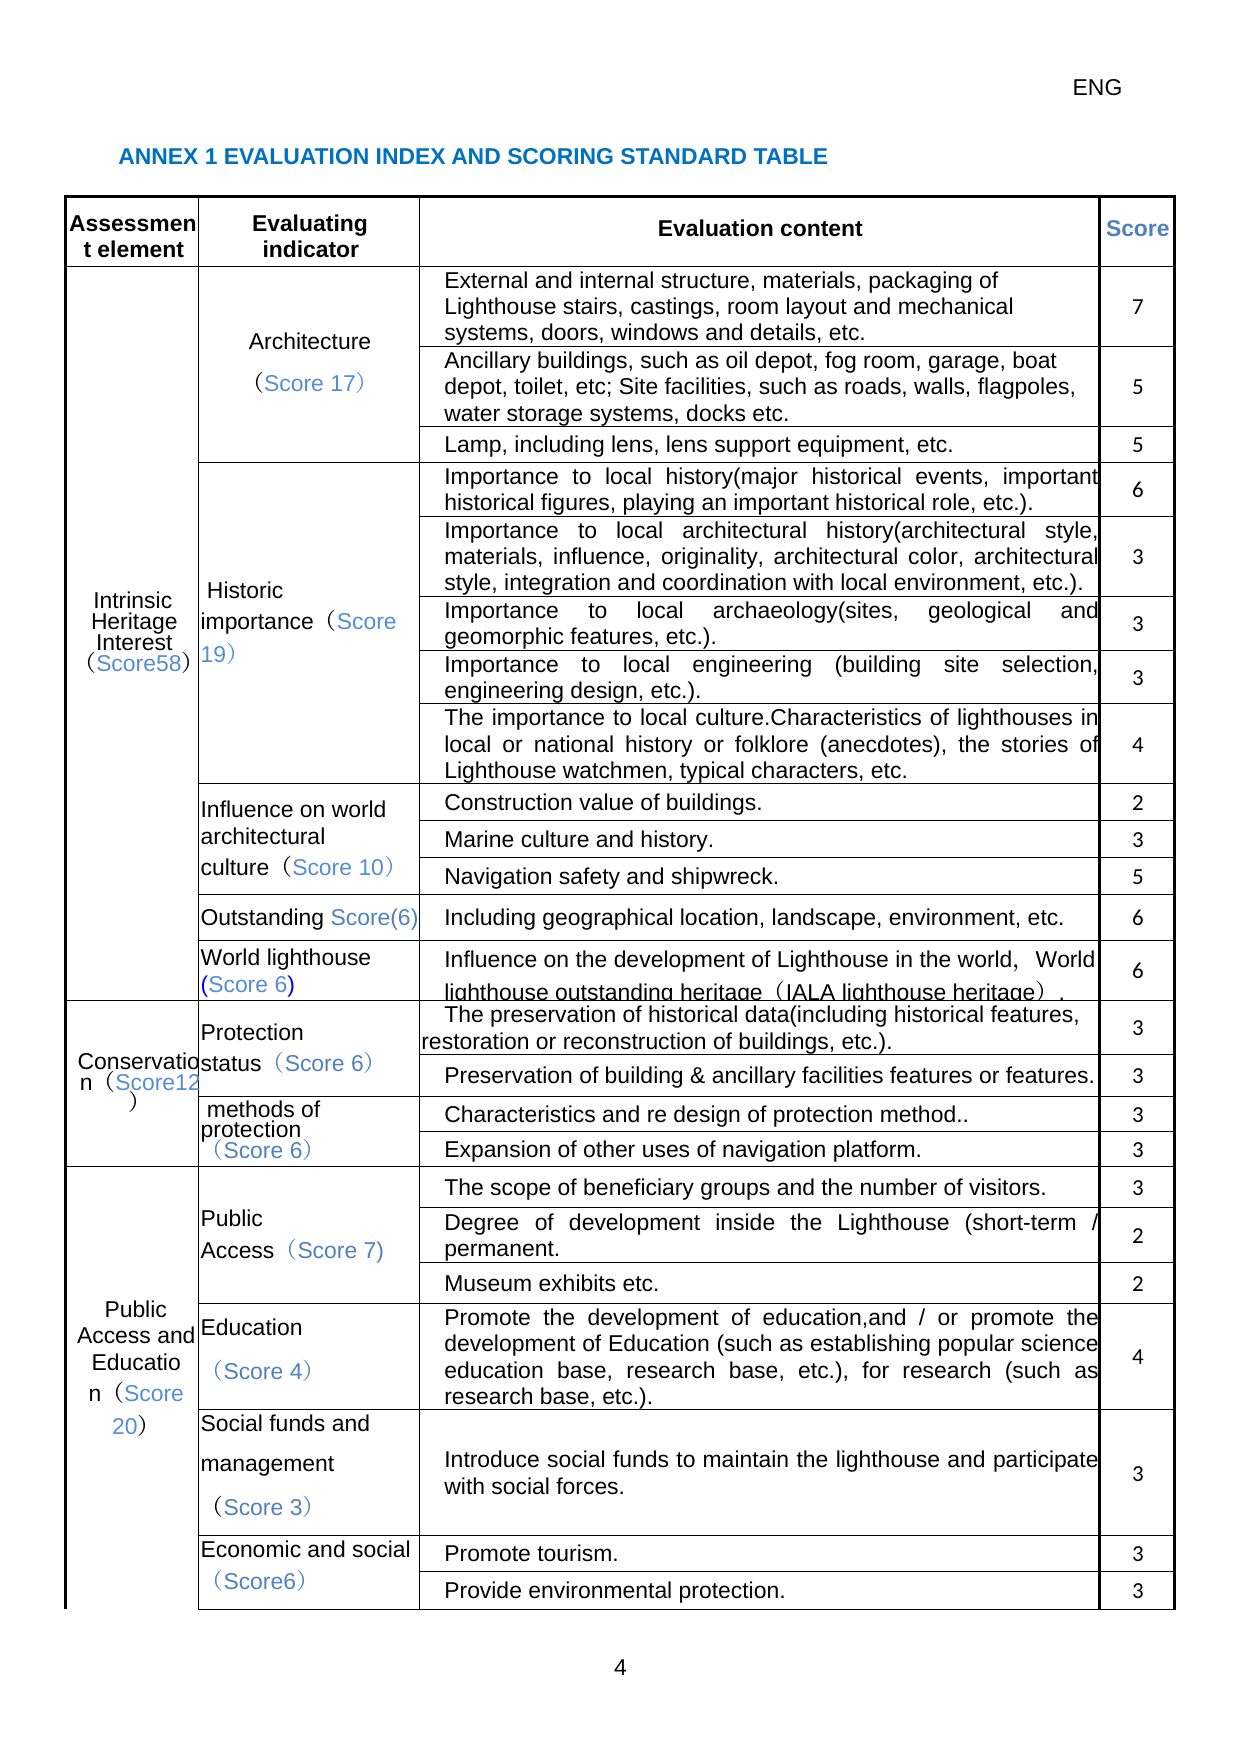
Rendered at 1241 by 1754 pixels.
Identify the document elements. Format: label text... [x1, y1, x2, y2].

table_cell Protection status（Score 6） [199, 1001, 419, 1096]
table_cell 6 [1101, 941, 1173, 1000]
table_cell 3 [1101, 1572, 1173, 1609]
table_cell Intrinsic Heritage Interest （Score58） [67, 267, 198, 1000]
table_cell 5 [1101, 427, 1173, 462]
table_header Assessment element [67, 198, 198, 266]
table_cell The preservation of historical data(including historical features, restoration or reconstruction of buildings, etc.). [420, 1001, 1098, 1054]
table_header Evaluating indicator [199, 198, 419, 266]
table_cell 5 [1101, 858, 1173, 894]
table_cell 2 [1101, 784, 1173, 820]
table_cell Importance to local archaeology(sites, geological and geomorphic features, etc.). [420, 597, 1098, 649]
table_cell External and internal structure, materials, packaging of Lighthouse stairs, castings, room layout and mechanical systems, doors, windows and details, etc. [420, 267, 1098, 346]
table_cell Introduce social funds to maintain the lighthouse and participate with social forces. [420, 1410, 1098, 1535]
table_header Evaluation content [420, 198, 1098, 266]
table_cell Importance to local engineering (building site selection, engineering design, etc.). [420, 651, 1098, 703]
table_cell The scope of beneficiary groups and the number of visitors. [420, 1167, 1098, 1207]
list Annex 1 EVALUATION index and scoring standard table [118, 143, 1122, 169]
table_cell 3 [1101, 517, 1173, 596]
table_cell 3 [1101, 1536, 1173, 1571]
table_cell Importance to local architectural history(architectural style, materials, influence, originality, architectural color, architectural style, integration and coordination with local environment, etc.). [420, 517, 1098, 596]
table_cell 3 [1101, 651, 1173, 703]
table_cell 3 [1101, 1001, 1173, 1054]
table_cell Navigation safety and shipwreck. [420, 858, 1098, 894]
table_cell Influence on world architectural culture（Score 10） [199, 784, 419, 894]
table_cell 3 [1101, 1055, 1173, 1096]
table_cell 3 [1101, 1132, 1173, 1166]
table_cell Historic importance（Score 19） [199, 463, 419, 783]
table_cell Influence on the development of Lighthouse in the world，World lighthouse outstanding heritage（IALA lighthouse heritage）. [420, 941, 1098, 1000]
table_cell 3 [1101, 597, 1173, 649]
table_cell Economic and social （Score6） [199, 1536, 419, 1609]
table_cell Degree of development inside the Lighthouse (short-term / permanent. [420, 1208, 1098, 1262]
table_cell 6 [1101, 463, 1173, 516]
table_cell Provide environmental protection. [420, 1572, 1098, 1609]
table_cell Expansion of other uses of navigation platform. [420, 1132, 1098, 1166]
table_cell Public Access（Score 7) [199, 1167, 419, 1303]
table_cell Preservation of building & ancillary facilities features or features. [420, 1055, 1098, 1096]
table_cell 2 [1101, 1208, 1173, 1262]
table_cell Architecture （Score 17） [199, 267, 419, 462]
table_cell 5 [1101, 347, 1173, 426]
table_cell Education （Score 4） [199, 1304, 419, 1409]
table_cell World lighthouse (Score 6) [199, 941, 419, 1000]
table_cell Construction value of buildings. [420, 784, 1098, 820]
table_cell Marine culture and history. [420, 821, 1098, 857]
table_cell 6 [1101, 895, 1173, 940]
table_cell Lamp, including lens, lens support equipment, etc. [420, 427, 1098, 462]
table_cell Promote the development of education,and / or promote the development of Education (such as establishing popular science education base, research base, etc.), for research (such as research base, etc.). [420, 1304, 1098, 1409]
table_cell Characteristics and re design of protection method.. [420, 1097, 1098, 1131]
table_cell Public Access and Education（Score 20） [67, 1167, 198, 1609]
table_cell Promote tourism. [420, 1536, 1098, 1571]
table_cell Importance to local history(major historical events, important historical figures, playing an important historical role, etc.). [420, 463, 1098, 516]
table_cell 3 [1101, 1410, 1173, 1535]
table_cell Including geographical location, landscape, environment, etc. [420, 895, 1098, 940]
table_cell 2 [1101, 1263, 1173, 1303]
table_cell 4 [1101, 1304, 1173, 1409]
table_cell 3 [1101, 1167, 1173, 1207]
table_cell Ancillary buildings, such as oil depot, fog room, garage, boat depot, toilet, etc; Site facilities, such as roads, walls, flagpoles, water storage systems, docks etc. [420, 347, 1098, 426]
table_cell Outstanding Score(6) [199, 895, 419, 940]
table_cell Museum exhibits etc. [420, 1263, 1098, 1303]
table_cell Social funds and management （Score 3） [199, 1410, 419, 1535]
table_cell 3 [1101, 821, 1173, 857]
table_cell Conservation（Score12） [67, 1001, 198, 1166]
table_cell The importance to local culture.Characteristics of lighthouses in local or national history or folklore (anecdotes), the stories of Lighthouse watchmen, typical characters, etc. [420, 704, 1098, 783]
table_cell 3 [1101, 1097, 1173, 1131]
table_header Score [1101, 198, 1173, 266]
table_cell 7 [1101, 267, 1173, 346]
table_cell 4 [1101, 704, 1173, 783]
table_cell methods of protection （Score 6） [199, 1097, 419, 1166]
